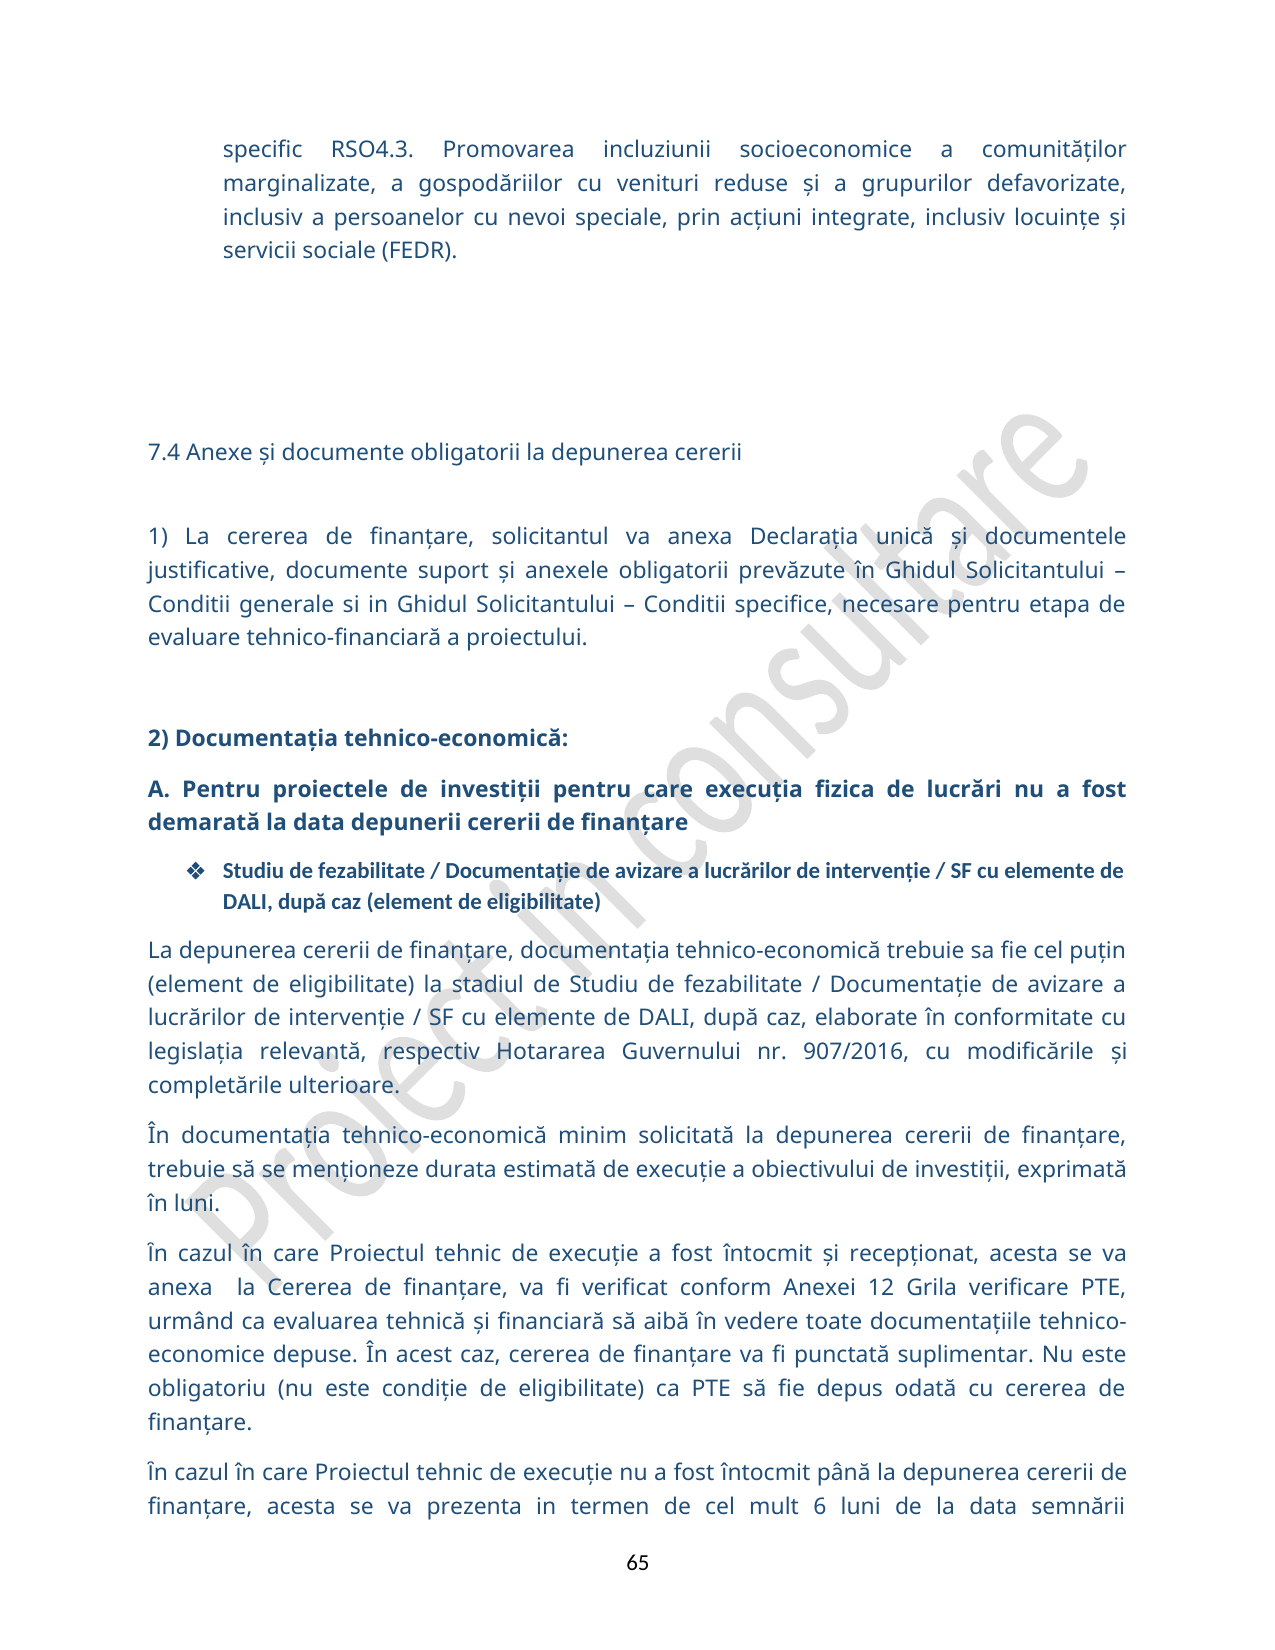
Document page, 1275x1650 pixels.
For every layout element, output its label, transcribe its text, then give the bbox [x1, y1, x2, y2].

text În documentația tehnico-economică minim solicitată la depunerea cererii de finanțare, trebuie să se menționeze durata estimată de execuţie a obiectivului de investiţii, exprimată în luni. [148, 1119, 1127, 1218]
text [148, 1456, 1127, 1521]
subtitle 7.4 Anexe și documente obligatorii la depunerea cererii [148, 436, 1127, 467]
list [185, 133, 1127, 265]
text 2) Documentația tehnico-economică: [148, 722, 1127, 753]
text 1) La cererea de finanțare, solicitantul va anexa Declarația unică și documentele justificative, documente suport și anexele obligatorii prevăzute în Ghidul Solicitantului – Conditii generale si in Ghidul Solicitantului – Conditii specifice, necesare pentru etapa de evaluare tehnico-financiară a proiectului. [148, 520, 1127, 652]
text Ȋn cazul în care Proiectul tehnic de execuție a fost întocmit și recepționat, acesta se va anexa la Cererea de finanțare, va fi verificat conform Anexei 12 Grila verificare PTE, urmând ca evaluarea tehnică și financiară să aibă în vedere toate documentațiile tehnico-economice depuse. În acest caz, cererea de finanțare va fi punctată suplimentar. Nu este obligatoriu (nu este condiție de eligibilitate) ca PTE să fie depus odată cu cererea de finanțare. [148, 1237, 1127, 1437]
text A. Pentru proiectele de investiții pentru care execuția fizica de lucrări nu a fost demarată la data depunerii cererii de finanțare [148, 772, 1127, 837]
text La depunerea cererii de finanțare, documentația tehnico-economică trebuie sa fie cel puțin (element de eligibilitate) la stadiul de Studiu de fezabilitate / Documentație de avizare a lucrărilor de intervenție / SF cu elemente de DALI, după caz, elaborate în conformitate cu legislația relevantă, respectiv Hotararea Guvernului nr. 907/2016, cu modificările şi completările ulterioare. [148, 934, 1127, 1100]
list Studiu de fezabilitate / Documentație de avizare a lucrărilor de intervenție / SF cu elemente de DALI, după caz (element de eligibilitate) [185, 857, 1127, 915]
